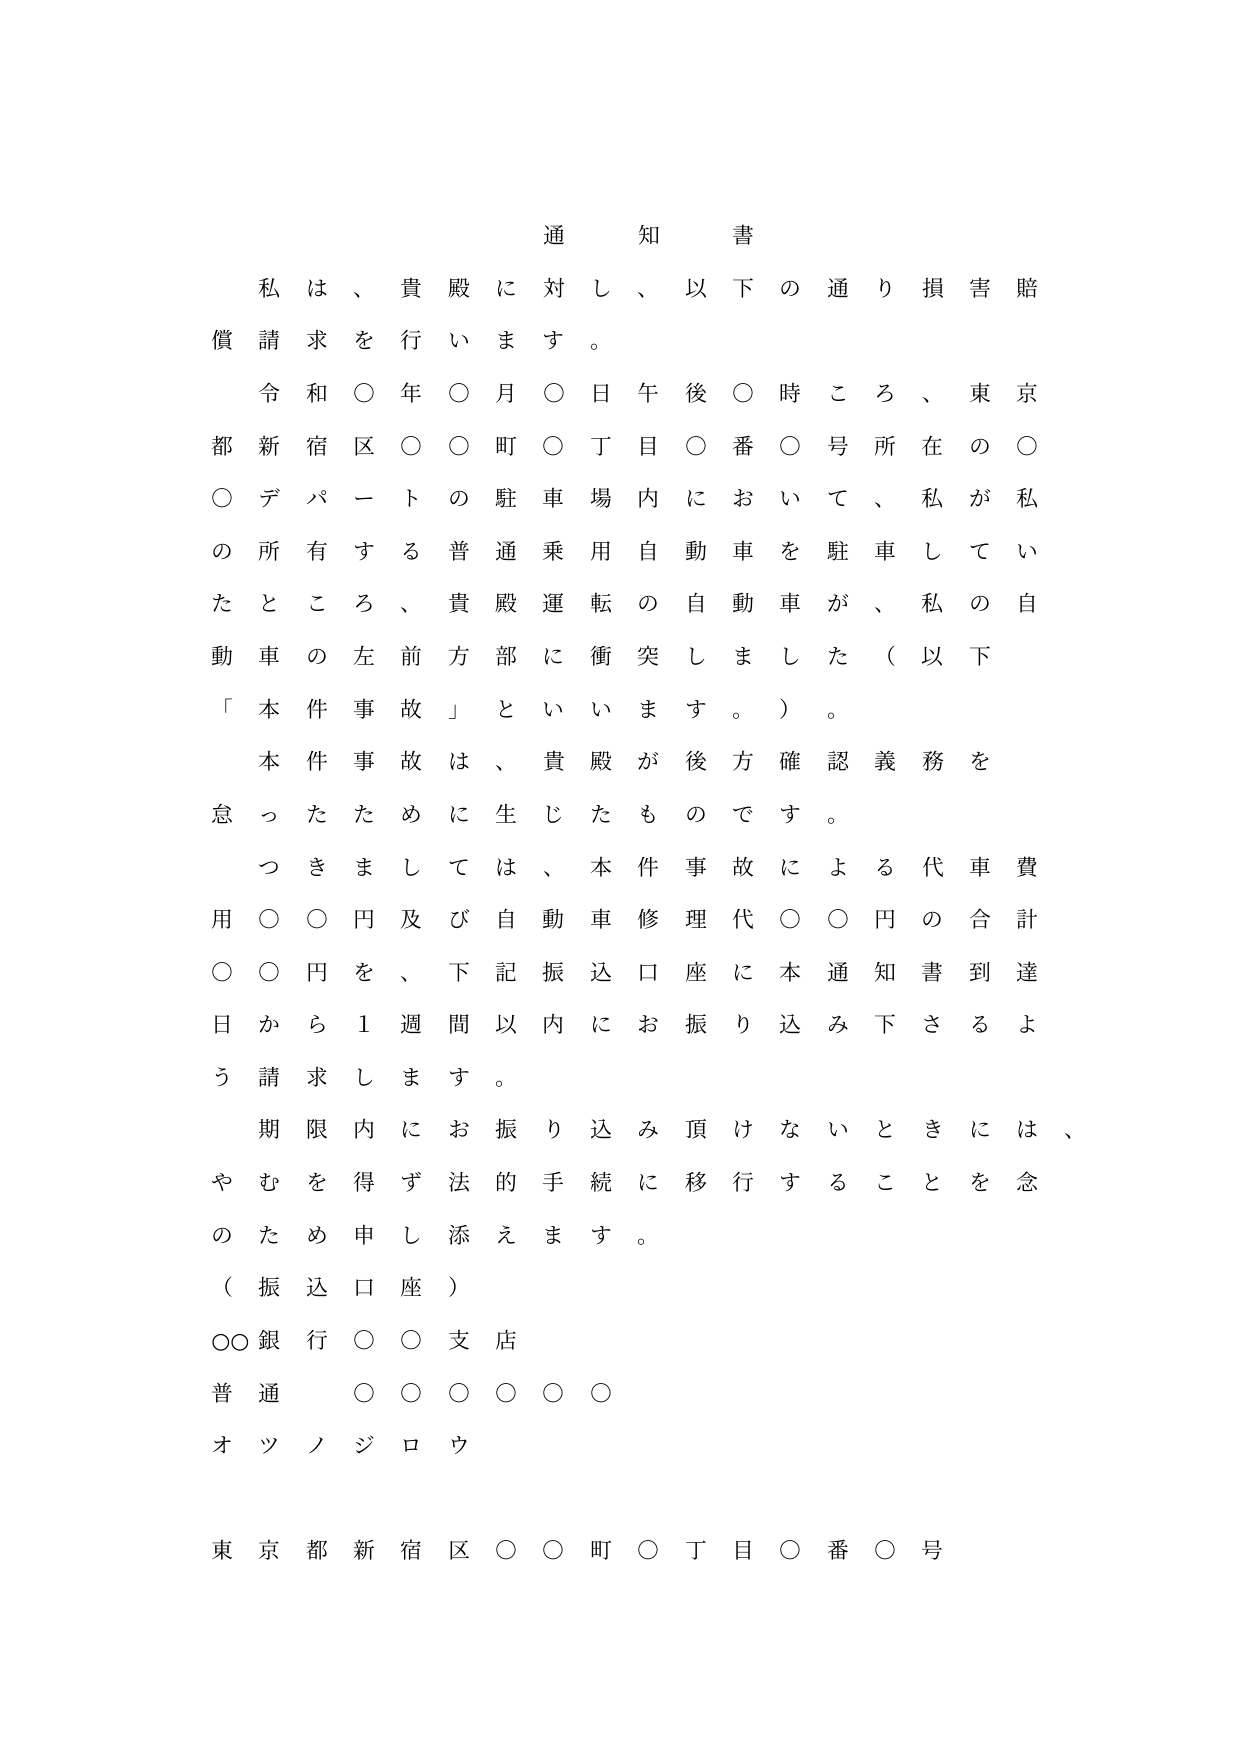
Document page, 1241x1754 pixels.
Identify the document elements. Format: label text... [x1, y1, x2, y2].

text 期限内にお振り込み頂けないときには、やむを得ず法的手続に移行することを念のため申し添えます。 [211, 1102, 1064, 1260]
text 普通 ○○○○○○ [211, 1365, 1064, 1418]
text 令和○年○月○日午後○時ころ、東京都新宿区○○町○丁目○番○号所在の○○デパートの駐車場内において、私が私の所有する普通乗用自動車を駐車していたところ、貴殿運転の自動車が、私の自動車の左前方部に衝突しました（以下「本件事故」といいます。）。 [211, 366, 1064, 734]
text つきましては、本件事故による代車費用○○円及び自動車修理代○○円の合計○○円を、下記振込口座に本通知書到達日から１週間以内にお振り込み下さるよう請求します。 [211, 839, 1064, 1102]
text ○○銀行○○支店 [211, 1313, 1064, 1365]
text 東京都新宿区○○町○丁目○番○号 [211, 1523, 1064, 1576]
text オツノジロウ [211, 1418, 1064, 1470]
text 本件事故は、貴殿が後方確認義務を怠ったために生じたものです。 [211, 734, 1064, 839]
text 通 知 書 [211, 208, 1064, 261]
text （振込口座） [211, 1260, 1064, 1313]
text 私は、貴殿に対し、以下の通り損害賠償請求を行います。 [211, 261, 1064, 366]
